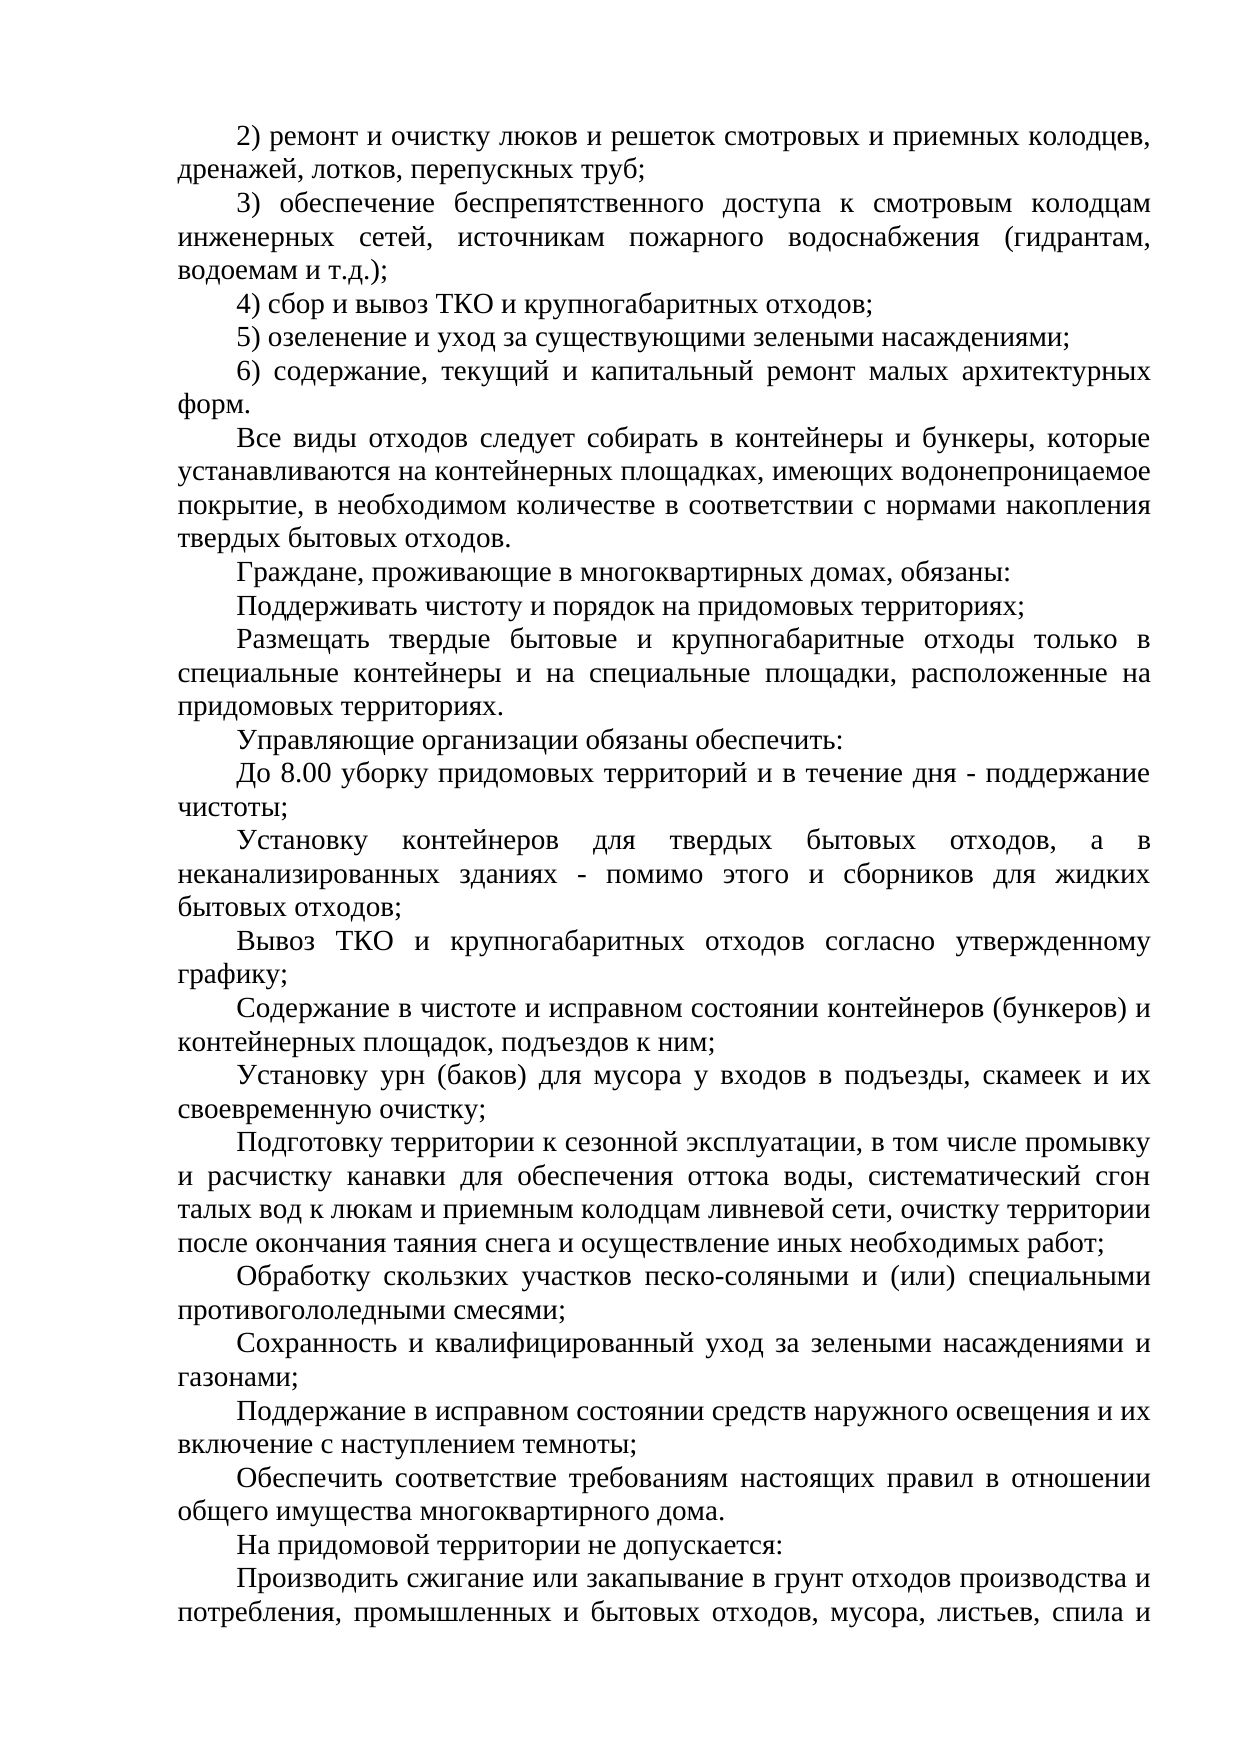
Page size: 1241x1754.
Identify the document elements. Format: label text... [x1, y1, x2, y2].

text 3) обеспечение беспрепятственного доступа к смотровым колодцам инженерных сетей, источникам пожарного водоснабжения (гидрантам, водоемам и т.д.); [177, 185, 1152, 286]
text 5) озеленение и уход за существующими зелеными насаждениями; [177, 319, 1152, 353]
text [177, 1560, 1152, 1627]
text На придомовой территории не допускается: [177, 1527, 1152, 1560]
text 6) содержание, текущий и капитальный ремонт малых архитектурных форм. [177, 353, 1152, 420]
text Размещать твердые бытовые и крупногабаритные отходы только в специальные контейнеры и на специальные площадки, расположенные на придомовых территориях. [177, 621, 1152, 722]
text Граждане, проживающие в многоквартирных домах, обязаны: [177, 554, 1152, 588]
text Установку урн (баков) для мусора у входов в подъезды, скамеек и их своевременную очистку; [177, 1057, 1152, 1124]
text Поддерживать чистоту и порядок на придомовых территориях; [177, 588, 1152, 621]
text 4) сбор и вывоз ТКО и крупногабаритных отходов; [177, 286, 1152, 319]
text До 8.00 уборку придомовых территорий и в течение дня - поддержание чистоты; [177, 755, 1152, 822]
text Содержание в чистоте и исправном состоянии контейнеров (бункеров) и контейнерных площадок, подъездов к ним; [177, 990, 1152, 1057]
text Обработку скользких участков песко-соляными и (или) специальными противогололедными смесями; [177, 1258, 1152, 1326]
text Подготовку территории к сезонной эксплуатации, в том числе промывку и расчистку канавки для обеспечения оттока воды, систематический сгон талых вод к люкам и приемным колодцам ливневой сети, очистку территории после окончания таяния снега и осуществление иных необходимых работ; [177, 1124, 1152, 1258]
text Вывоз ТКО и крупногабаритных отходов согласно утвержденному графику; [177, 923, 1152, 990]
text Поддержание в исправном состоянии средств наружного освещения и их включение с наступлением темноты; [177, 1393, 1152, 1460]
text Сохранность и квалифицированный уход за зелеными насаждениями и газонами; [177, 1326, 1152, 1393]
text Управляющие организации обязаны обеспечить: [177, 722, 1152, 755]
text Установку контейнеров для твердых бытовых отходов, а в неканализированных зданиях - помимо этого и сборников для жидких бытовых отходов; [177, 822, 1152, 923]
text 2) ремонт и очистку люков и решеток смотровых и приемных колодцев, дренажей, лотков, перепускных труб; [177, 118, 1152, 185]
text Все виды отходов следует собирать в контейнеры и бункеры, которые устанавливаются на контейнерных площадках, имеющих водонепроницаемое покрытие, в необходимом количестве в соответствии с нормами накопления твердых бытовых отходов. [177, 420, 1152, 554]
text Обеспечить соответствие требованиям настоящих правил в отношении общего имущества многоквартирного дома. [177, 1460, 1152, 1527]
